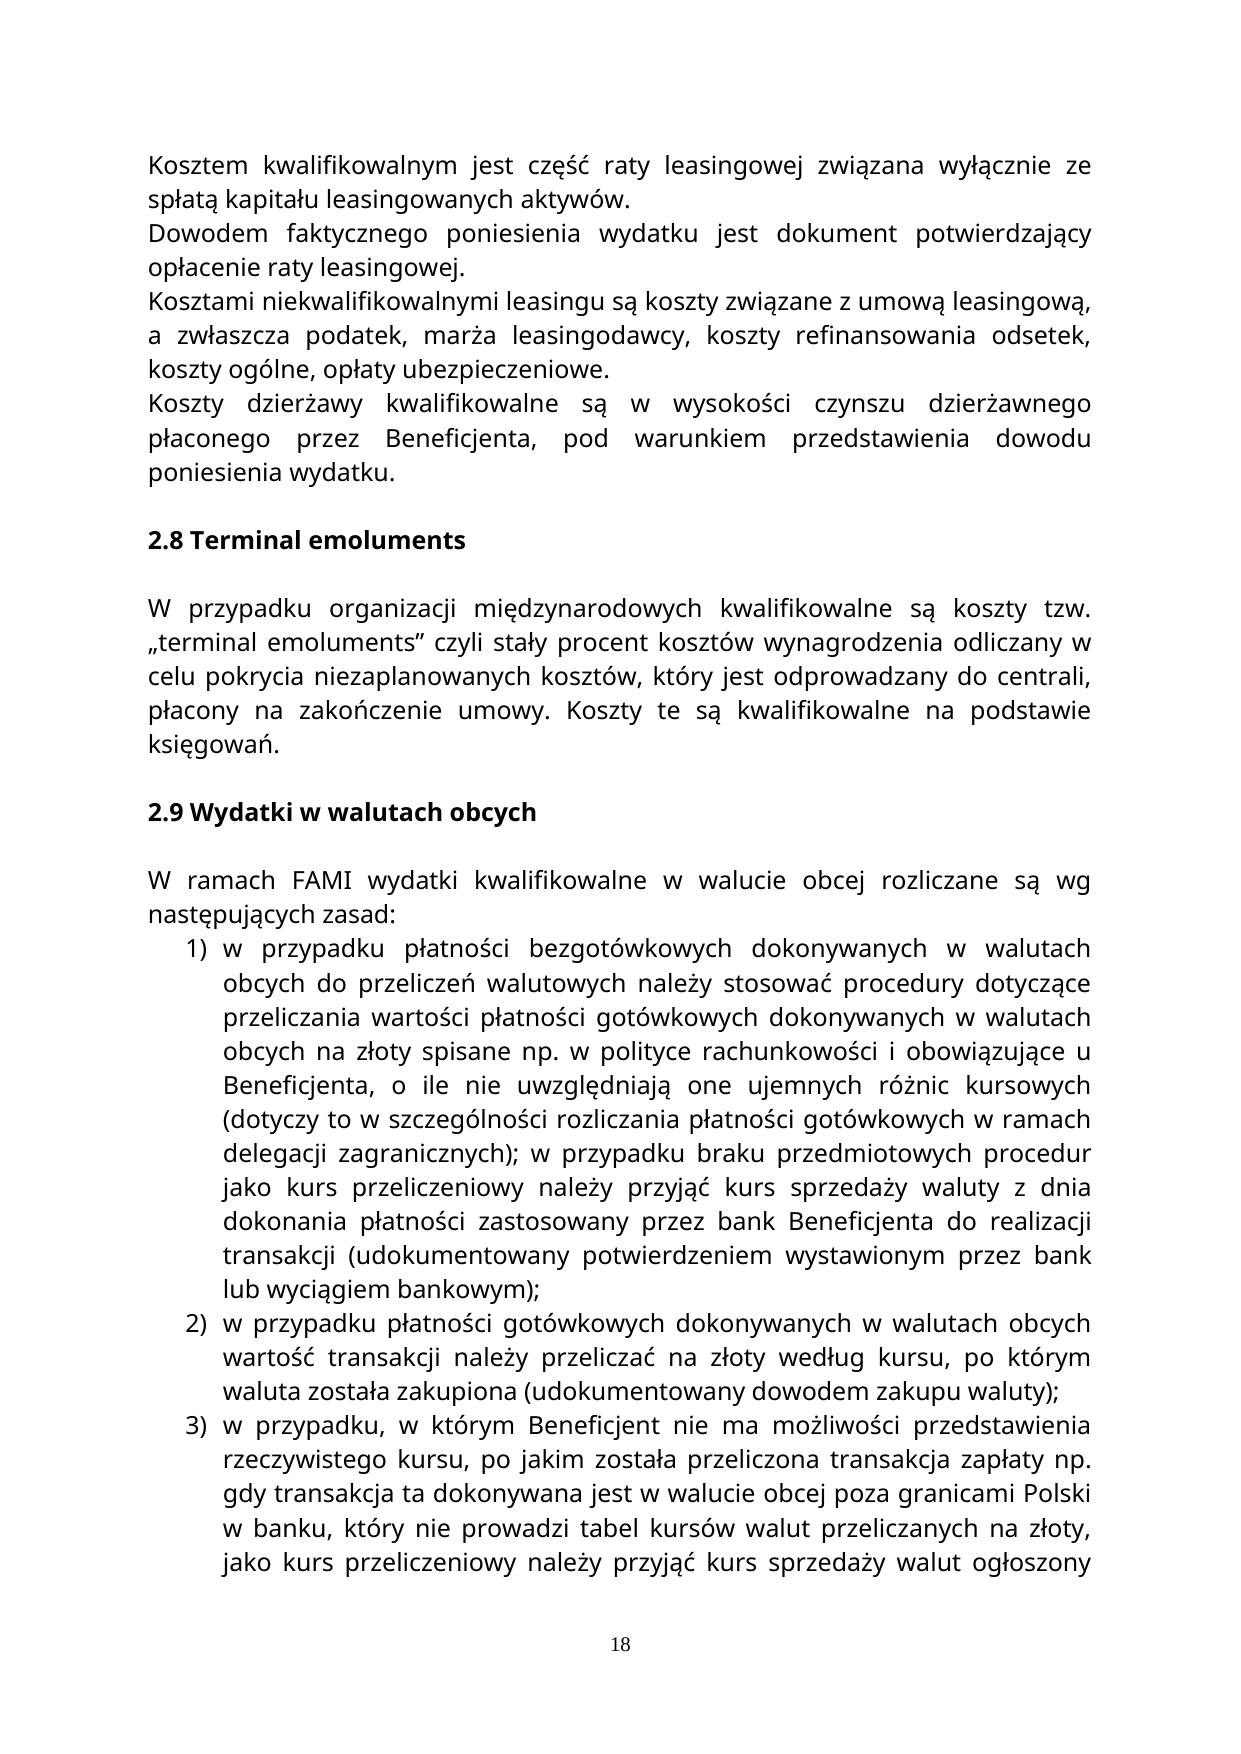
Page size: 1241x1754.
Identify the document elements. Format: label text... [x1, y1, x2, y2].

text Dowodem faktycznego poniesienia wydatku jest dokument potwierdzający opłacenie raty leasingowej. [148, 216, 1092, 284]
text Kosztami niekwalifikowalnymi leasingu są koszty związane z umową leasingową, a zwłaszcza podatek, marża leasingodawcy, koszty refinansowania odsetek, koszty ogólne, opłaty ubezpieczeniowe. [148, 284, 1092, 386]
text Koszty dzierżawy kwalifikowalne są w wysokości czynszu dzierżawnego płaconego przez Beneficjenta, pod warunkiem przedstawienia dowodu poniesienia wydatku. [148, 386, 1092, 488]
subtitle 2.9 Wydatki w walutach obcych [148, 795, 1092, 829]
text W ramach FAMI wydatki kwalifikowalne w walucie obcej rozliczane są wg następujących zasad: [148, 863, 1092, 931]
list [185, 1408, 1092, 1578]
subtitle 2.8 Terminal emoluments [148, 522, 1092, 556]
text W przypadku organizacji międzynarodowych kwalifikowalne są koszty tzw. „terminal emoluments” czyli stały procent kosztów wynagrodzenia odliczany w celu pokrycia niezaplanowanych kosztów, który jest odprowadzany do centrali, płacony na zakończenie umowy. Koszty te są kwalifikowalne na podstawie księgowań. [148, 591, 1092, 761]
text Kosztem kwalifikowalnym jest część raty leasingowej związana wyłącznie ze spłatą kapitału leasingowanych aktywów. [148, 148, 1092, 216]
list w przypadku płatności gotówkowych dokonywanych w walutach obcych wartość transakcji należy przeliczać na złoty według kursu, po którym waluta została zakupiona (udokumentowany dowodem zakupu waluty); [185, 1306, 1092, 1408]
list w przypadku płatności bezgotówkowych dokonywanych w walutach obcych do przeliczeń walutowych należy stosować procedury dotyczące przeliczania wartości płatności gotówkowych dokonywanych w walutach obcych na złoty spisane np. w polityce rachunkowości i obowiązujące u Beneficjenta, o ile nie uwzględniają one ujemnych różnic kursowych (dotyczy to w szczególności rozliczania płatności gotówkowych w ramach delegacji zagranicznych); w przypadku braku przedmiotowych procedur jako kurs przeliczeniowy należy przyjąć kurs sprzedaży waluty z dnia dokonania płatności zastosowany przez bank Beneficjenta do realizacji transakcji (udokumentowany potwierdzeniem wystawionym przez bank lub wyciągiem bankowym); [185, 931, 1092, 1306]
